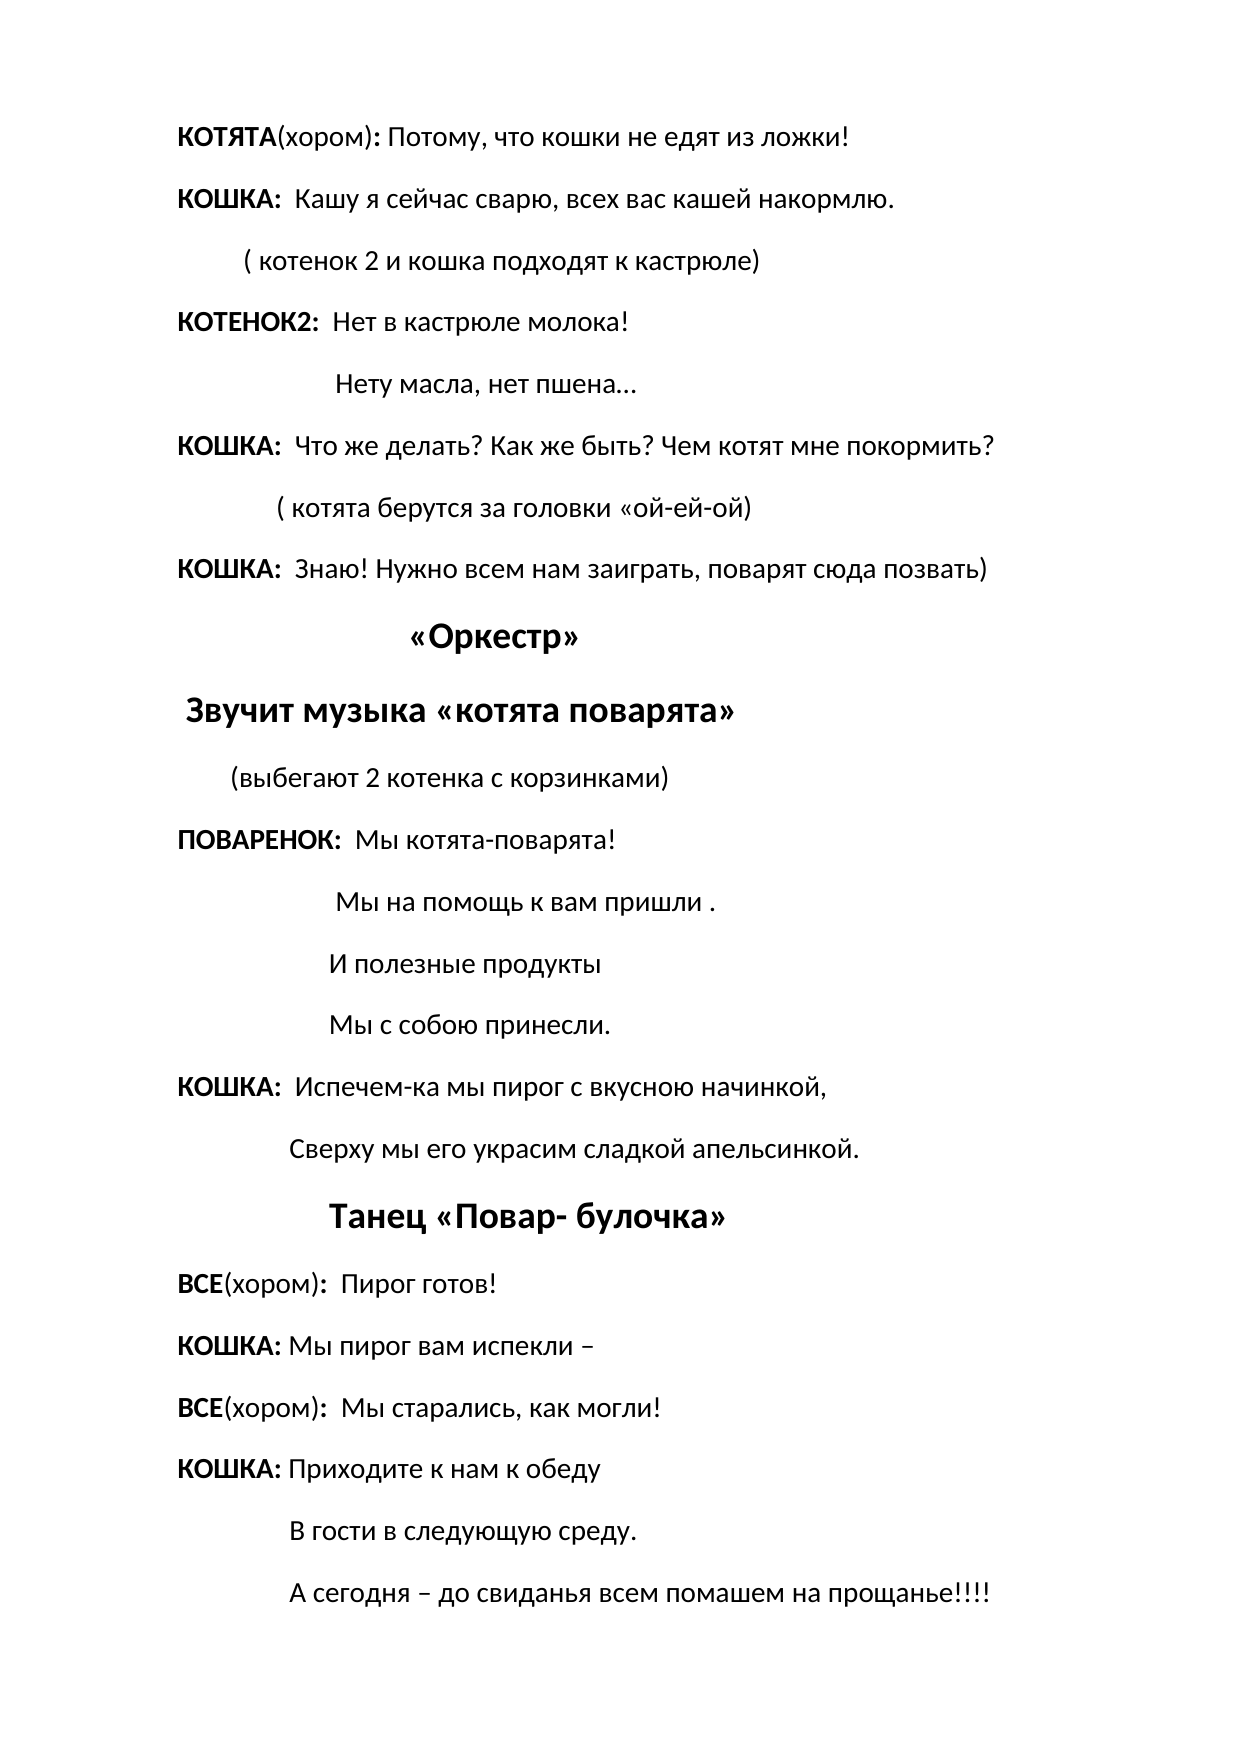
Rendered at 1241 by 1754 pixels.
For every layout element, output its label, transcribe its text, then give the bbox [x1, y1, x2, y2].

text А сегодня – до свиданья всем помашем на прощанье!!!! [177, 1574, 1152, 1610]
text ВСЕ(хором): Мы старались, как могли! [177, 1389, 1152, 1424]
text Танец «Повар- булочка» [177, 1192, 1152, 1238]
text КОТЯТА(хором): Потому, что кошки не едят из ложки! [177, 118, 1152, 154]
text КОШКА: Кашу я сейчас сварю, всех вас кашей накормлю. [177, 180, 1152, 216]
text КОШКА: Испечем-ка мы пирог с вкусною начинкой, [177, 1068, 1152, 1104]
text ВСЕ(хором): Пирог готов! [177, 1265, 1152, 1301]
text «Оркестр» [177, 612, 1152, 658]
text (выбегают 2 котенка с корзинками) [177, 759, 1152, 795]
text ( котята берутся за головки «ой-ей-ой) [177, 489, 1152, 524]
text КОШКА: Приходите к нам к обеду [177, 1451, 1152, 1486]
text Мы на помощь к вам пришли . [177, 883, 1152, 918]
text И полезные продукты [177, 945, 1152, 980]
text КОШКА: Что же делать? Как же быть? Чем котят мне покормить? [177, 427, 1152, 463]
text КОТЕНОК2: Нет в кастрюле молока! [177, 303, 1152, 339]
text В гости в следующую среду. [177, 1512, 1152, 1548]
text ПОВАРЕНОК: Мы котята-поварята! [177, 821, 1152, 857]
text Сверху мы его украсим сладкой апельсинкой. [177, 1130, 1152, 1166]
text КОШКА: Знаю! Нужно всем нам заиграть, поварят сюда позвать) [177, 551, 1152, 586]
text КОШКА: Мы пирог вам испекли – [177, 1327, 1152, 1363]
text Звучит музыка «котята поварята» [177, 686, 1152, 732]
text Мы с собою принесли. [177, 1006, 1152, 1042]
text ( котенок 2 и кошка подходят к кастрюле) [177, 242, 1152, 277]
text Нету масла, нет пшена… [177, 365, 1152, 401]
